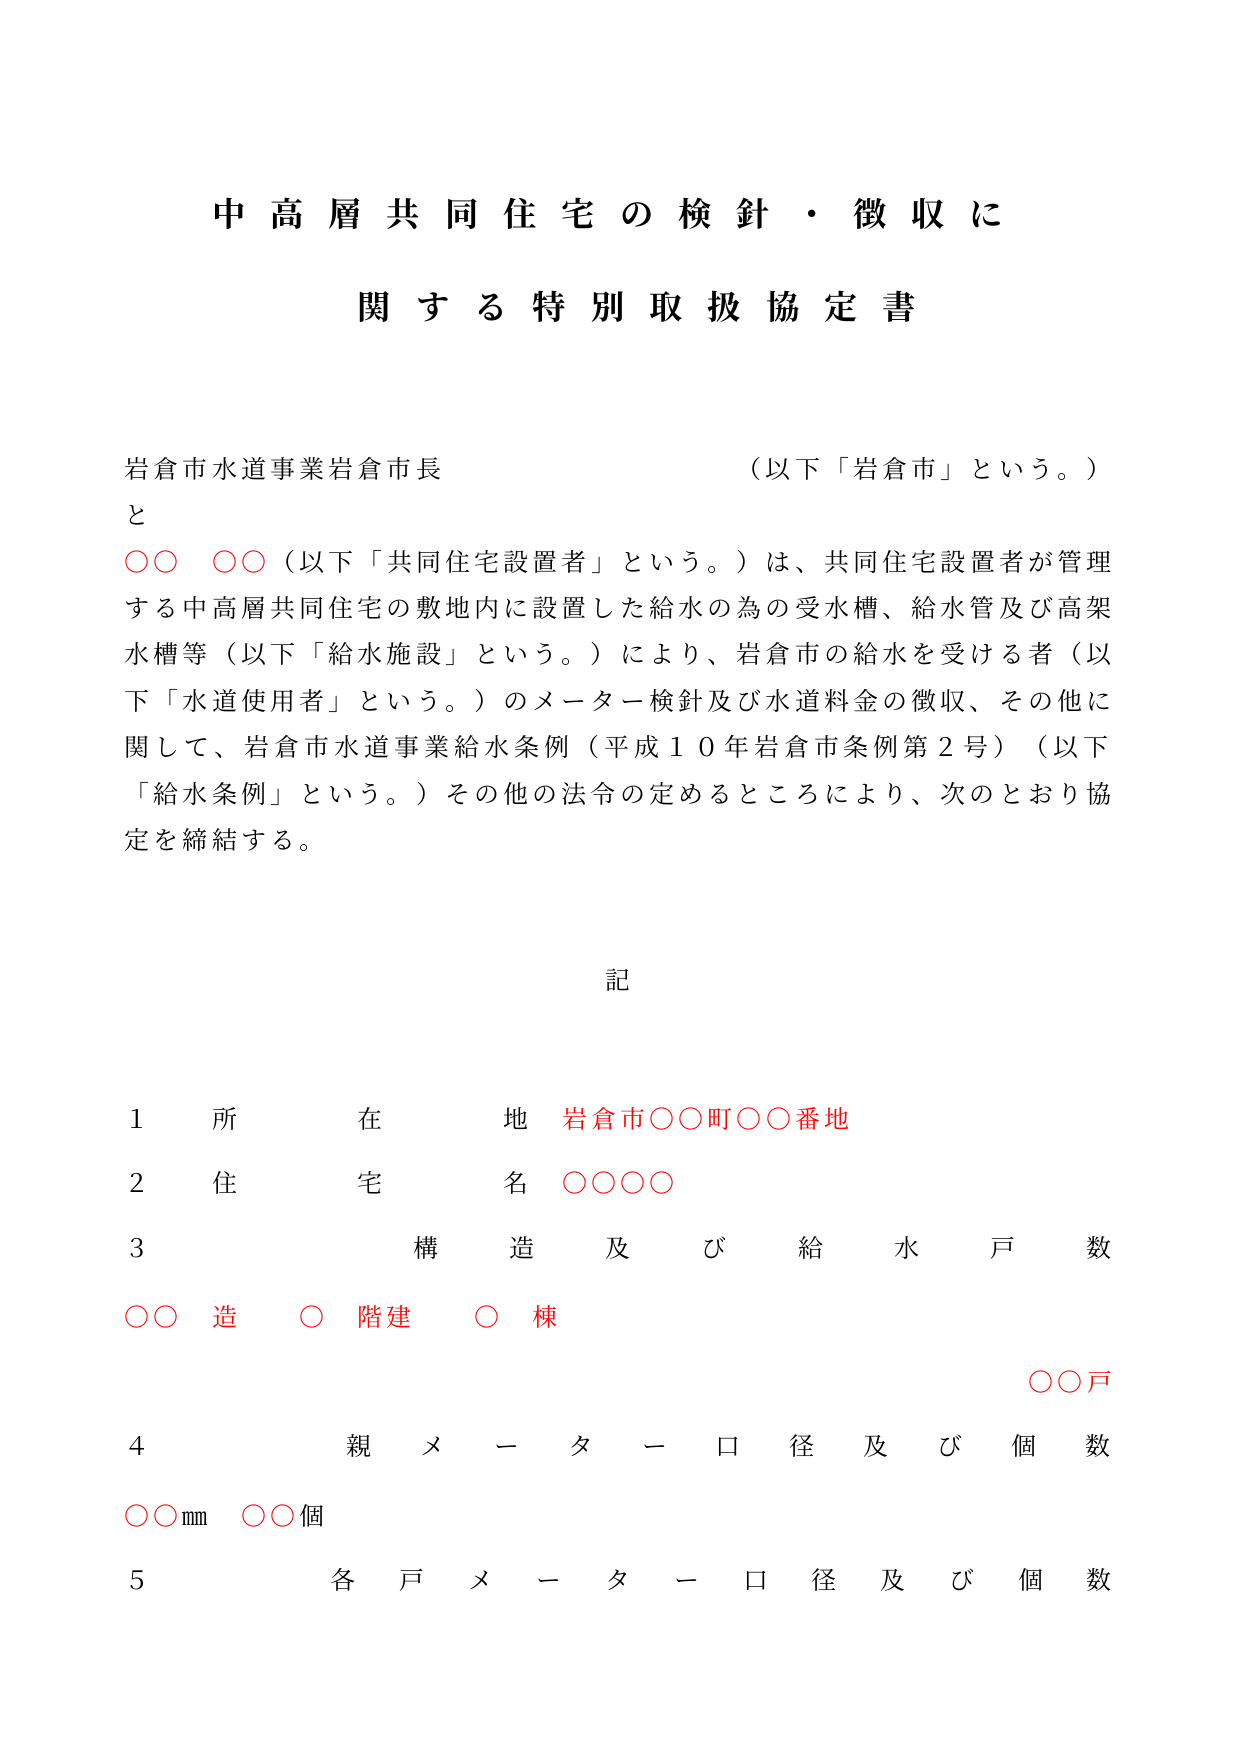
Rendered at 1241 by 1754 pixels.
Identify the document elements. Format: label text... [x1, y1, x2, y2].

text 〇〇戸 [124, 1357, 1116, 1404]
text ２ 住 宅 名 〇〇〇〇 [124, 1159, 1116, 1205]
text ４ 親メーター口径及び個数 〇〇㎜ 〇〇個 [124, 1422, 1116, 1538]
text 関する特別取扱協定書 [124, 258, 1116, 351]
text 水道事業長 （以下「岩倉市」という。） と [124, 444, 1116, 537]
text 〇〇 〇〇（以下「共同住宅設置者」という。）は、共同住宅設置者が管理する中高層共同住宅の敷地内に設置した給水の為の受水槽、給水管及び高架水槽等（以下「給水施設」という。）により、岩倉市の給水を受ける者（以下「水道使用者」という。）のメーター検針及び水道料金の徴収、その他に関して、水道事業給水条例（平成１０年条例第２号）（以下「給水条例」という。）その他の法令の定めるところにより、次のとおり協定を締結する。 [124, 537, 1116, 862]
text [124, 1556, 1116, 1602]
text 中高層共同住宅の検針・徴収に [124, 165, 1116, 258]
text １ 所 在 地 岩倉市〇〇町〇〇番地 [124, 1094, 1116, 1141]
text ３ 構造及び給水戸数 〇〇 造 〇 階建 〇 棟 [124, 1223, 1116, 1339]
subtitle 記 [124, 955, 1116, 1002]
